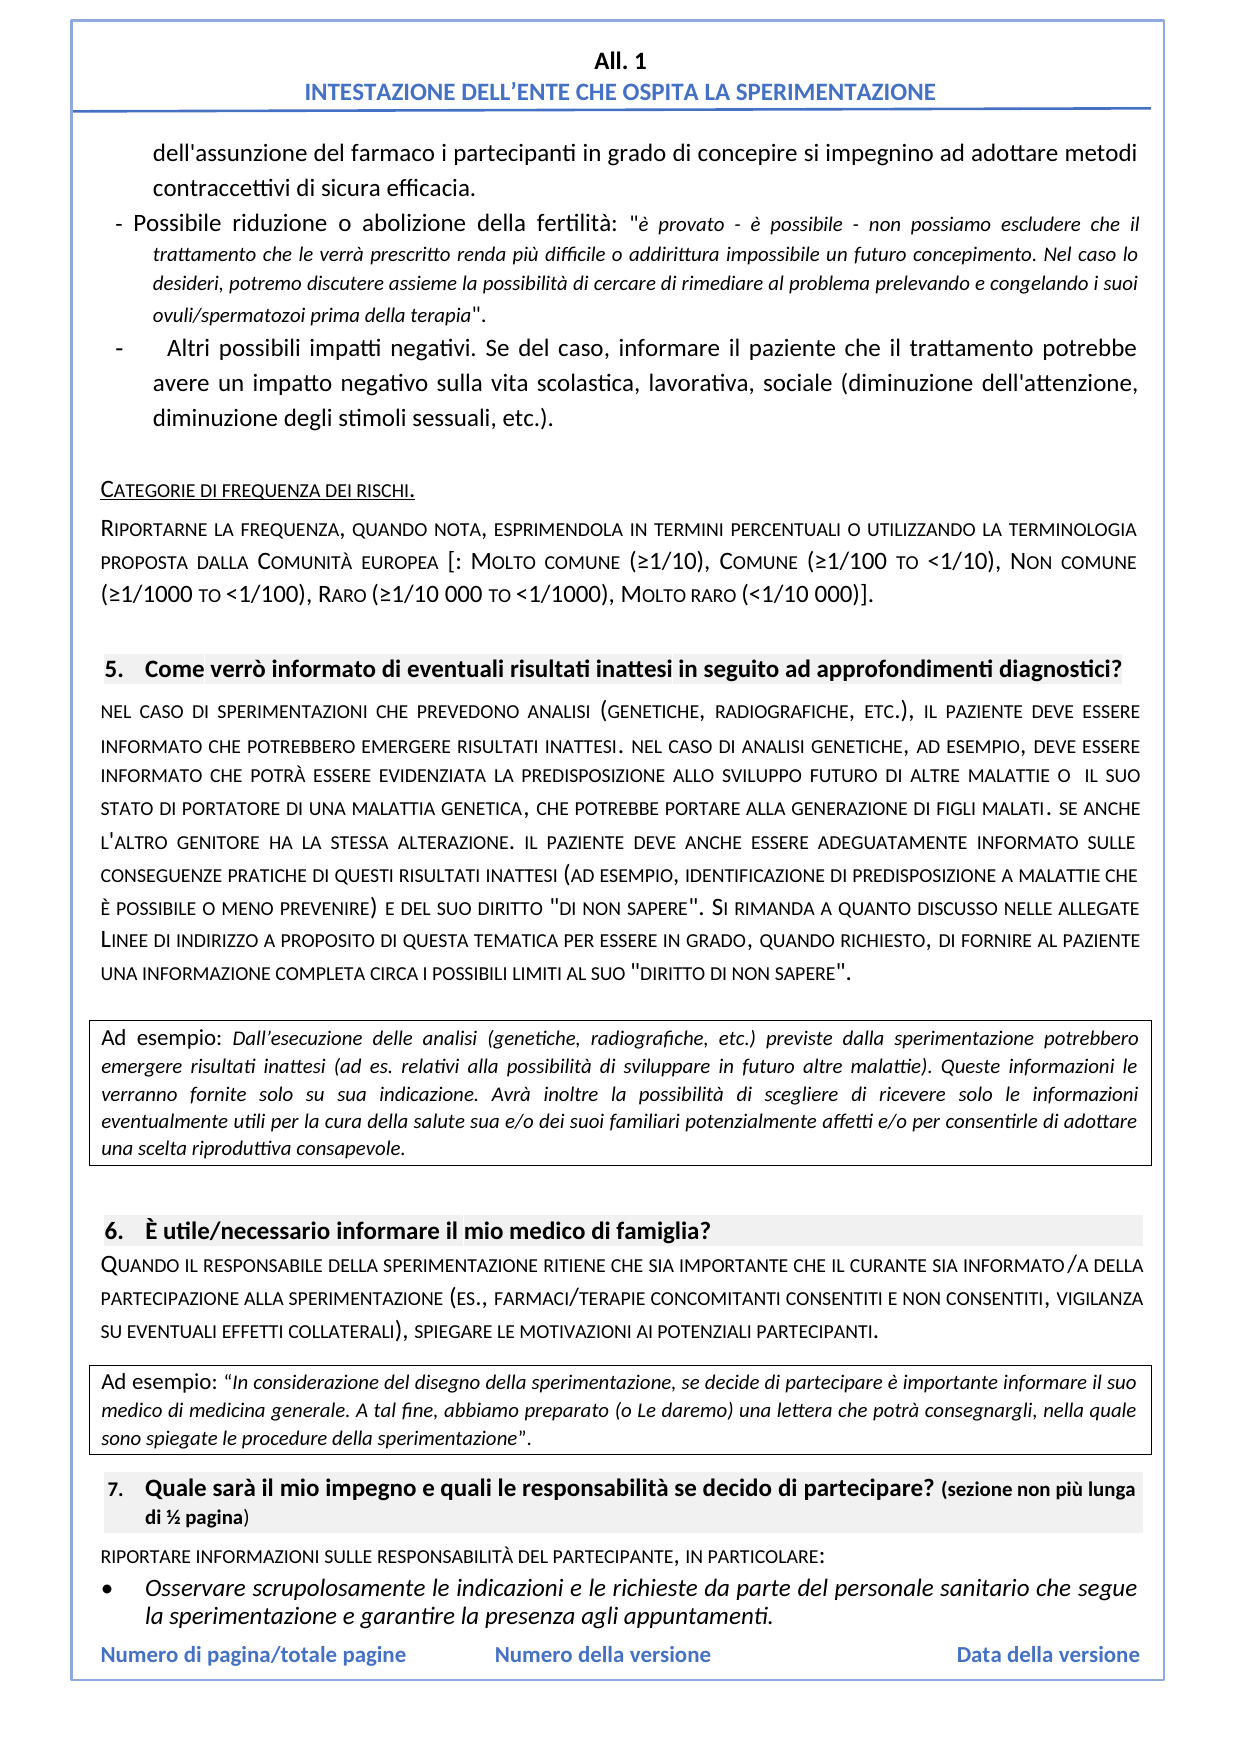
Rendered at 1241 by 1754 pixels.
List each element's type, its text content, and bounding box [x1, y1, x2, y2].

text Numero di pagina/totale pagine Numero della versione Data della versione [100, 1640, 1184, 1668]
text ‐ Possibile riduzione o abolizione della fertilità: "è provato - è possibile - non possiamo escludere che il trattamento che le verrà prescritto renda più difficile o addirittura impossibile un futuro concepimento. Nel caso lo desideri, potremo discutere assieme la possibilità di cercare di rimediare al problema prelevando e congelando i suoi ovuli/spermatozoi prima della terapia". [115, 207, 1140, 328]
subtitle ‐ Altri possibili impatti negativi. Se del caso, informare il paziente che il trattamento potrebbe avere un impatto negativo sulla vita scolastica, lavorativa, sociale (diminuzione dell'attenzione, diminuzione degli stimoli sessuali, etc.). [115, 332, 1139, 432]
list È utile/necessario informare il mio medico di famiglia? QUANDO IL RESPONSABILE DELLA SPERIMENTAZIONE RITIENE CHE SIA IMPORTANTE CHE IL CURANTE SIA INFORMATO/A DELLA PARTECIPAZIONE ALLA SPERIMENTAZIONE (ES., FARMACI/TERAPIE CONCOMITANTI CONSENTITI E NON CONSENTITI, VIGILANZA SU EVENTUALI EFFETTI COLLATERALI), SPIEGARE LE MOTIVAZIONI AI POTENZIALI PARTECIPANTI. [100, 1215, 1143, 1344]
subtitle Come verrò informato di eventuali risultati inattesi in seguito ad approfondimenti diagnostici? [104, 653, 1184, 684]
list Osservare scrupolosamente le indicazioni e le richieste da parte del personale sanitario che segue la sperimentazione e garantire la presenza agli appuntamenti. [100, 1573, 1140, 1631]
text RIPORTARNE LA FREQUENZA, QUANDO NOTA, ESPRIMENDOLA IN TERMINI PERCENTUALI O UTILIZZANDO LA TERMINOLOGIA PROPOSTA DALLA COMUNITÀ EUROPEA [: MOLTO COMUNE (≥1/10), COMUNE (≥1/100 TO <1/10), NON COMUNE [100, 512, 1140, 575]
text INTESTAZIONE DELL’ENTE CHE OSPITA LA SPERIMENTAZIONE [303, 76, 937, 106]
text È POSSIBILE O MENO PREVENIRE) E DEL SUO DIRITTO "DI NON SAPERE". SI RIMANDA A QUANTO DISCUSSO NELLE ALLEGATE LINEE DI INDIRIZZO A PROPOSITO DI QUESTA TEMATICA PER ESSERE IN GRADO, QUANDO RICHIESTO, DI FORNIRE AL PAZIENTE UNA INFORMAZIONE COMPLETA CIRCA I POSSIBILI LIMITI AL SUO "DIRITTO DI NON SAPERE". [100, 891, 1140, 987]
text CONSEGUENZE PRATICHE DI QUESTI RISULTATI INATTESI (AD ESEMPIO, IDENTIFICAZIONE DI PREDISPOSIZIONE A MALATTIE CHE [100, 860, 1184, 888]
text (≥1/1000 TO <1/100), RARO (≥1/10 000 TO <1/1000), MOLTO RARO (<1/10 000)]. [100, 578, 1184, 608]
subtitle All. 1 [303, 45, 937, 76]
subtitle dell'assunzione del farmaco i partecipanti in grado di concepire si impegnino ad adottare metodi contraccettivi di sicura efficacia. [153, 137, 1139, 202]
text NEL CASO DI SPERIMENTAZIONI CHE PREVEDONO ANALISI (GENETICHE, RADIOGRAFICHE, ETC.), IL PAZIENTE DEVE ESSERE INFORMATO CHE POTREBBERO EMERGERE RISULTATI INATTESI. NEL CASO DI ANALISI GENETICHE, AD ESEMPIO, DEVE ESSERE INFORMATO CHE POTRÀ ESSERE EVIDENZIATA LA PREDISPOSIZIONE ALLO SVILUPPO FUTURO DI ALTRE MALATTIE O IL SUO STATO DI PORTATORE DI UNA MALATTIA GENETICA, CHE POTREBBE PORTARE ALLA GENERAZIONE DI FIGLI MALATI. SE ANCHE L'ALTRO GENITORE HA LA STESSA ALTERAZIONE. IL PAZIENTE DEVE ANCHE ESSERE ADEGUATAMENTE INFORMATO SULLE [100, 695, 1140, 856]
text CATEGORIE DI FREQUENZA DEI RISCHI. [100, 473, 1184, 503]
text RIPORTARE INFORMAZIONI SULLE RESPONSABILITÀ DEL PARTECIPANTE, IN PARTICOLARE: [100, 1472, 1184, 1570]
